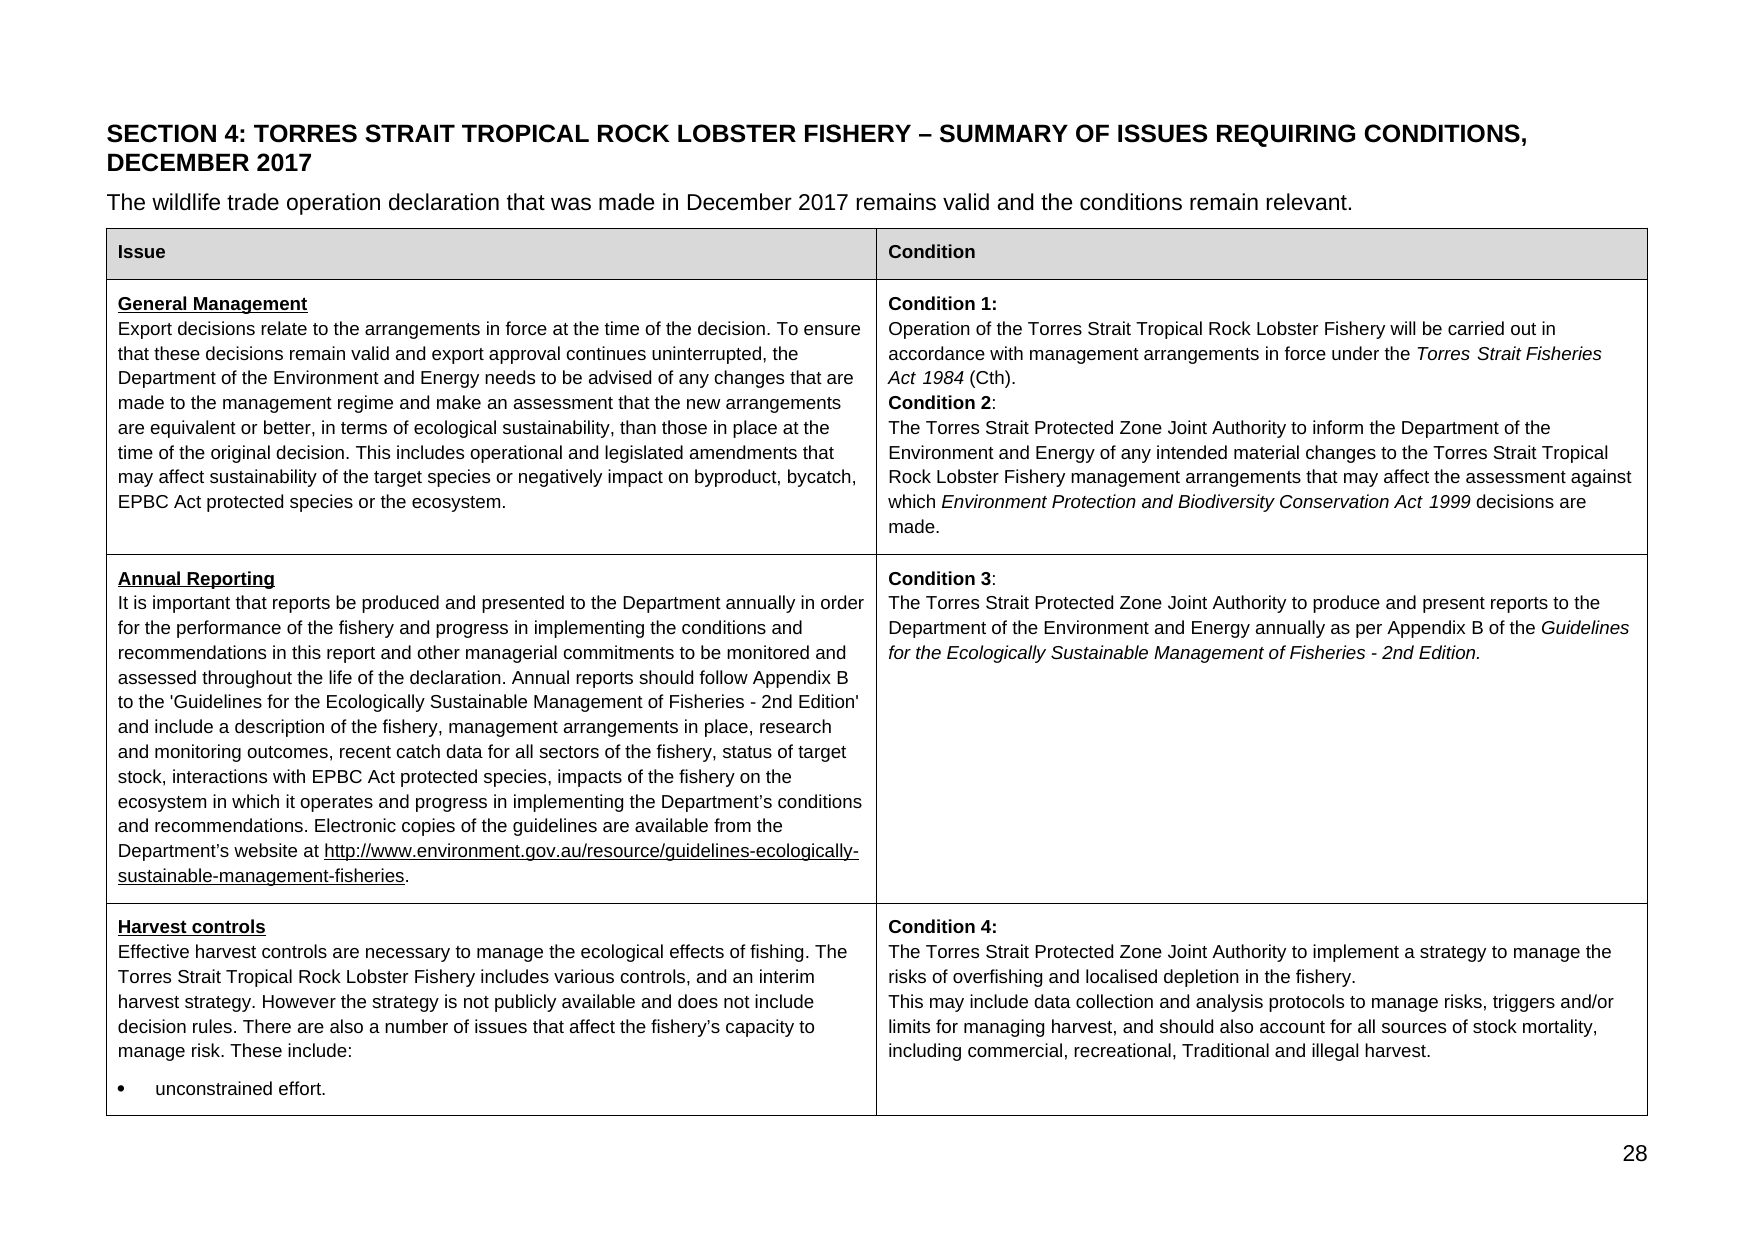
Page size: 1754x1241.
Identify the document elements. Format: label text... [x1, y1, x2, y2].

table_header Issue [107, 229, 876, 279]
table_cell Annual Reporting It is important that reports be produced and presented to the Department annually in order for the performance of the fishery and progress in implementing the conditions and recommendations in this report and other managerial commitments to be monitored and assessed throughout the life of the declaration. Annual reports should follow Appendix B to the 'Guidelines for the Ecologically Sustainable Management of Fisheries - 2nd Edition' and include a description of the fishery, management arrangements in place, research and monitoring outcomes, recent catch data for all sectors of the fishery, status of target stock, interactions with EPBC Act protected species, impacts of the fishery on the ecosystem in which it operates and progress in implementing the Department’s conditions and recommendations. Electronic copies of the guidelines are available from the Department’s website at http://www.environment.gov.au/resource/guidelines-ecologically-sustainable-management-fisheries. [107, 555, 876, 903]
table_cell Condition 3: The Torres Strait Protected Zone Joint Authority to produce and present reports to the Department of the Environment and Energy annually as per Appendix B of the Guidelines for the Ecologically Sustainable Management of Fisheries - 2nd Edition. [877, 555, 1647, 903]
table_header Condition [877, 229, 1647, 279]
table_cell General Management Export decisions relate to the arrangements in force at the time of the decision. To ensure that these decisions remain valid and export approval continues uninterrupted, the Department of the Environment and Energy needs to be advised of any changes that are made to the management regime and make an assessment that the new arrangements are equivalent or better, in terms of ecological sustainability, than those in place at the time of the original decision. This includes operational and legislated amendments that may affect sustainability of the target species or negatively impact on byproduct, bycatch, EPBC Act protected species or the ecosystem. [107, 280, 876, 554]
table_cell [877, 904, 1647, 1115]
table_cell Condition 1: Operation of the Torres Strait Tropical Rock Lobster Fishery will be carried out in accordance with management arrangements in force under the Torres Strait Fisheries Act 1984 (Cth). Condition 2: The Torres Strait Protected Zone Joint Authority to inform the Department of the Environment and Energy of any intended material changes to the Torres Strait Tropical Rock Lobster Fishery management arrangements that may affect the assessment against which Environment Protection and Biodiversity Conservation Act 1999 decisions are made. [877, 280, 1647, 554]
subtitle Section 4: Torres Strait Tropical Rock Lobster Fishery – Summary of issues requiring conditions, December 2017 [106, 119, 1648, 176]
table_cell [107, 904, 876, 1115]
text The wildlife trade operation declaration that was made in December 2017 remains valid and the conditions remain relevant. [106, 189, 1648, 215]
